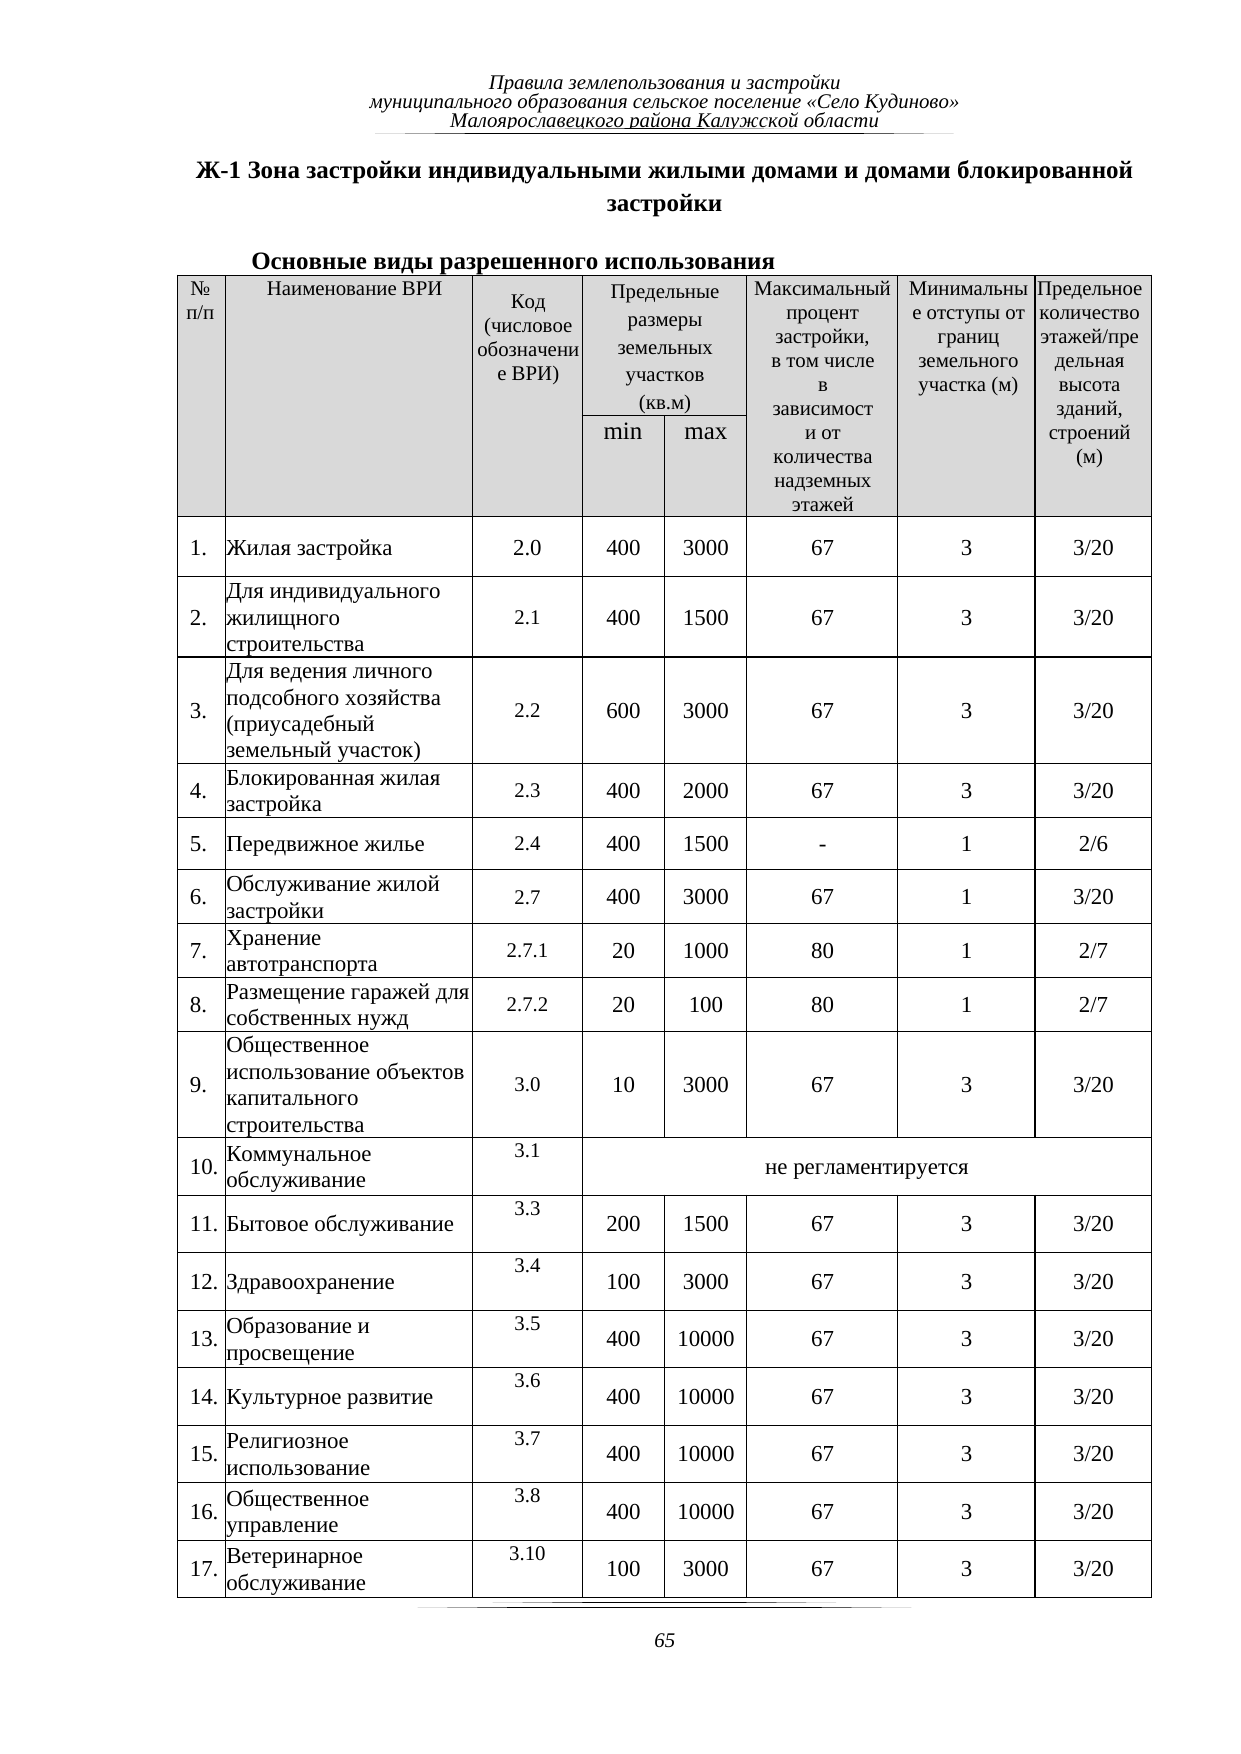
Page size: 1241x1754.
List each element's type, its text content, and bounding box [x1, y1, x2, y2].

table_cell [178, 658, 225, 763]
table_cell Ветеринарное обслуживание [226, 1541, 472, 1597]
table_cell 400 [583, 517, 664, 576]
table_cell 1 [898, 978, 1034, 1031]
table_cell 3/20 [1036, 1196, 1151, 1252]
table_cell 3 [898, 1426, 1034, 1482]
table_cell 67 [747, 577, 897, 656]
table_cell 10000 [665, 1426, 746, 1482]
table_cell Передвижное жилье [226, 818, 472, 869]
table_cell [178, 870, 225, 923]
table_cell 3.6 [473, 1368, 582, 1424]
table_cell 100 [583, 1541, 664, 1597]
table_cell Хранение автотранспорта [226, 924, 472, 977]
table_cell [178, 1311, 225, 1367]
subtitle Ж-1 Зона застройки индивидуальными жилыми домами и домами блокированной застройки [177, 155, 1152, 216]
table_cell 2.7.1 [473, 924, 582, 977]
table_cell 1500 [665, 1196, 746, 1252]
table_cell 3.0 [473, 1032, 582, 1137]
table_cell 67 [747, 517, 897, 576]
table_cell [178, 1253, 225, 1309]
table_cell 3/20 [1036, 1426, 1151, 1482]
table_cell 67 [747, 1032, 897, 1137]
table_cell 3 [898, 1311, 1034, 1367]
table_cell [178, 517, 225, 576]
table_cell 10000 [665, 1483, 746, 1539]
table_cell 67 [747, 1253, 897, 1309]
table_cell [178, 1541, 225, 1597]
table_cell Бытовое обслуживание [226, 1196, 472, 1252]
table_cell Образование и просвещение [226, 1311, 472, 1367]
table_cell Для индивидуального жилищного строительства [226, 577, 472, 656]
table_header Максимальный процент застройки, в том числе в зависимости от количества надземных этажей [747, 276, 897, 516]
table_header Наименование ВРИ [226, 276, 472, 516]
table_cell [178, 1196, 225, 1252]
table_cell Общественное использование объектов капитального строительства [226, 1032, 472, 1137]
table_cell 1000 [665, 924, 746, 977]
table_cell 400 [583, 818, 664, 869]
table_cell 3.10 [473, 1541, 582, 1597]
table_cell 3.8 [473, 1483, 582, 1539]
table_cell 400 [583, 1483, 664, 1539]
table_cell 3/20 [1036, 577, 1151, 656]
table_cell 3 [898, 1253, 1034, 1309]
table_cell max [665, 416, 746, 516]
table_cell 3000 [665, 1032, 746, 1137]
table_cell 3.1 [473, 1138, 582, 1194]
table_cell 3/20 [1036, 1368, 1151, 1424]
table_cell 3 [898, 1032, 1034, 1137]
table_cell 2/6 [1036, 818, 1151, 869]
table_cell 3/20 [1036, 1253, 1151, 1309]
table_cell 3 [898, 658, 1034, 763]
table_cell Здравоохранение [226, 1253, 472, 1309]
table_cell 67 [747, 1483, 897, 1539]
table_cell 2.2 [473, 658, 582, 763]
table_cell 3/20 [1036, 658, 1151, 763]
table_cell 67 [747, 1311, 897, 1367]
table_cell 3/20 [1036, 517, 1151, 576]
table_cell 3000 [665, 658, 746, 763]
table_cell 10000 [665, 1311, 746, 1367]
table_cell Общественное управление [226, 1483, 472, 1539]
table_cell Блокированная жилая застройка [226, 764, 472, 817]
table_cell 67 [747, 870, 897, 923]
table_cell 1 [898, 924, 1034, 977]
table_cell 3 [898, 1483, 1034, 1539]
table_cell Культурное развитие [226, 1368, 472, 1424]
table_cell 10000 [665, 1368, 746, 1424]
table_cell 400 [583, 764, 664, 817]
table_cell Обслуживание жилой застройки [226, 870, 472, 923]
table_cell 3/20 [1036, 1032, 1151, 1137]
table_cell 400 [583, 577, 664, 656]
table_cell min [583, 416, 664, 516]
table_cell 100 [665, 978, 746, 1031]
table_cell 3 [898, 764, 1034, 817]
table_cell Жилая застройка [226, 517, 472, 576]
table_cell 67 [747, 1196, 897, 1252]
table_cell 3.5 [473, 1311, 582, 1367]
table_cell 3000 [665, 870, 746, 923]
table_cell 3000 [665, 1541, 746, 1597]
table_cell 3 [898, 1541, 1034, 1597]
table_cell 3 [898, 577, 1034, 656]
table_cell 20 [583, 978, 664, 1031]
table_cell [178, 818, 225, 869]
table_header Минимальные отступы от границ земельного участка (м) [898, 276, 1034, 516]
table_cell 3/20 [1036, 1483, 1151, 1539]
table_cell 2.1 [473, 577, 582, 656]
table_cell [178, 924, 225, 977]
table_cell 80 [747, 924, 897, 977]
text Основные виды разрешенного использования [177, 246, 1152, 274]
table_cell 3 [898, 1368, 1034, 1424]
table_cell 1500 [665, 577, 746, 656]
table_cell [178, 978, 225, 1031]
table_cell 3.4 [473, 1253, 582, 1309]
table_cell 67 [747, 658, 897, 763]
table_cell 1 [898, 870, 1034, 923]
table_cell 2.7.2 [473, 978, 582, 1031]
table_cell 2.7 [473, 870, 582, 923]
table_cell 2000 [665, 764, 746, 817]
table_cell 2.0 [473, 517, 582, 576]
table_cell 3/20 [1036, 1311, 1151, 1367]
table_cell [178, 577, 225, 656]
table_cell [178, 1368, 225, 1424]
table_cell 67 [747, 764, 897, 817]
table_cell 2/7 [1036, 978, 1151, 1031]
table_cell [178, 1032, 225, 1137]
table_cell 80 [747, 978, 897, 1031]
table_cell - [747, 818, 897, 869]
table_header Предельные размеры земельных участков (кв.м) [583, 276, 746, 415]
table_cell 600 [583, 658, 664, 763]
table_cell 200 [583, 1196, 664, 1252]
table_cell 1 [898, 818, 1034, 869]
table_cell 67 [747, 1426, 897, 1482]
table_cell 3.7 [473, 1426, 582, 1482]
table_cell 3 [898, 1196, 1034, 1252]
table_cell 67 [747, 1541, 897, 1597]
table_cell 3000 [665, 1253, 746, 1309]
table_cell Коммунальное обслуживание [226, 1138, 472, 1194]
table_cell 400 [583, 1311, 664, 1367]
table_cell 3/20 [1036, 870, 1151, 923]
table_cell 2/7 [1036, 924, 1151, 977]
table_cell 20 [583, 924, 664, 977]
table_cell не регламентируется [583, 1138, 1151, 1194]
table_cell [178, 1138, 225, 1194]
table_header Код (числовое обозначение ВРИ) [473, 276, 582, 516]
table_cell 400 [583, 1426, 664, 1482]
table_header Предельное количество этажей/предельная высота зданий, строений (м) [1036, 276, 1151, 516]
table_cell [178, 764, 225, 817]
table_cell 3/20 [1036, 1541, 1151, 1597]
table_cell 400 [583, 1368, 664, 1424]
table_cell 3 [898, 517, 1034, 576]
table_cell 2.4 [473, 818, 582, 869]
table_cell [178, 1426, 225, 1482]
table_cell 67 [747, 1368, 897, 1424]
table_cell 3/20 [1036, 764, 1151, 817]
table_cell Размещение гаражей для собственных нужд [226, 978, 472, 1031]
table_cell 3.3 [473, 1196, 582, 1252]
table_cell 10 [583, 1032, 664, 1137]
table_cell Религиозное использование [226, 1426, 472, 1482]
table_cell Для ведения личного подсобного хозяйства (приусадебный земельный участок) [226, 658, 472, 763]
table_cell 1500 [665, 818, 746, 869]
table_cell [178, 1483, 225, 1539]
table_cell 2.3 [473, 764, 582, 817]
table_cell 3000 [665, 517, 746, 576]
table_cell 100 [583, 1253, 664, 1309]
table_cell 400 [583, 870, 664, 923]
table_header № п/п [178, 276, 225, 516]
